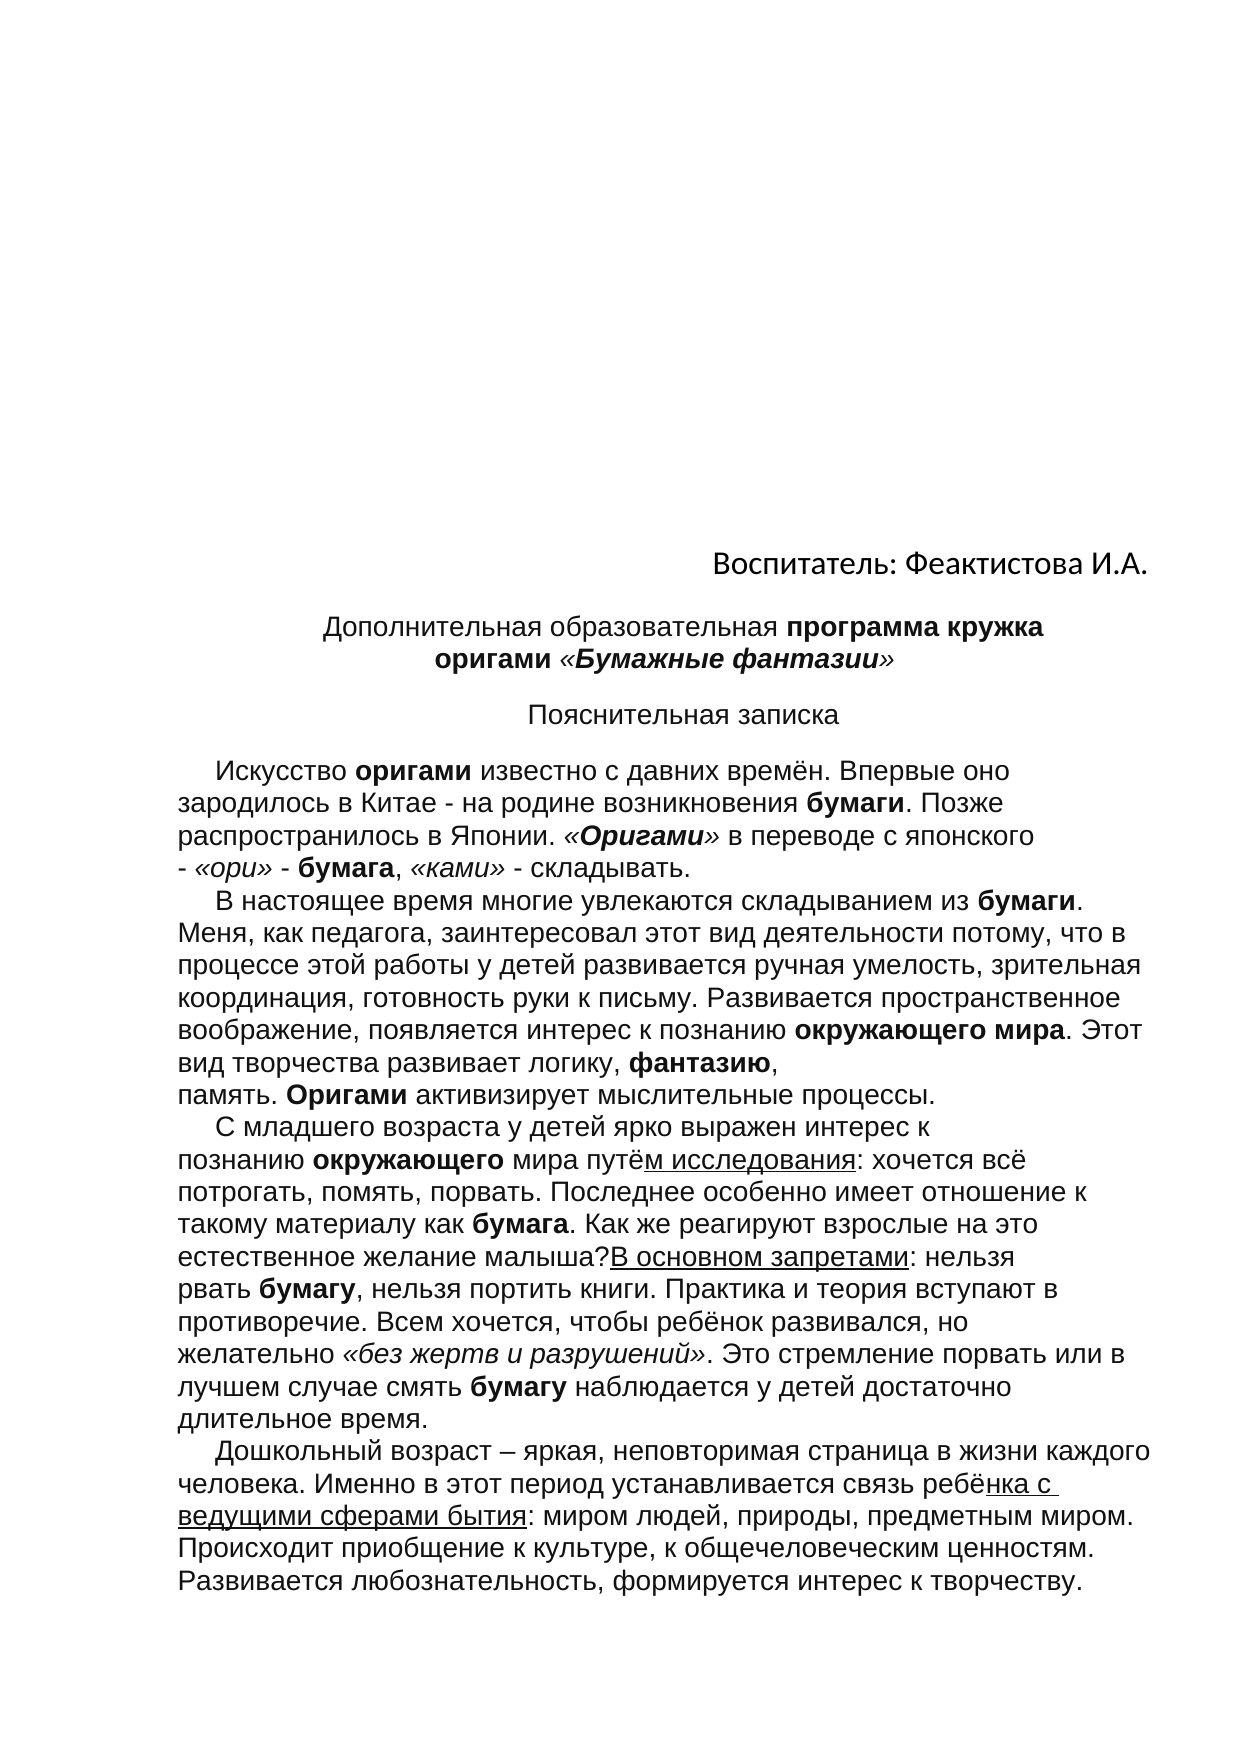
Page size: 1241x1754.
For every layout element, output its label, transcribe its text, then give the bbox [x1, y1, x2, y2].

text Дошкольный возраст – яркая, неповторимая страница в жизни каждого человека. Именно в этот период устанавливается связь ребёнка с ведущими сферами бытия: миром людей, природы, предметным миром. Происходит приобщение к культуре, к общечеловеческим ценностям. Развивается любознательность, формируется интерес к творчеству. [177, 1434, 1152, 1596]
text С младшего возраста у детей ярко выражен интерес к познанию окружающего мира путём исследования: хочется всё потрогать, помять, порвать. Последнее особенно имеет отношение к такому материалу как бумага. Как же реагируют взрослые на это естественное желание малыша?В основном запретами: нельзя рвать бумагу, нельзя портить книги. Практика и теория вступают в противоречие. Всем хочется, чтобы ребёнок развивался, но желательно «без жертв и разрушений». Это стремление порвать или в лучшем случае смять бумагу наблюдается у детей достаточно длительное время. [177, 1110, 1152, 1434]
text Искусство оригами известно с давних времён. Впервые оно зародилось в Китае - на родине возникновения бумаги. Позже распространилось в Японии. «Оригами» в переводе с японского - «ори» - бумага, «ками» - складывать. [177, 754, 1152, 883]
text Дополнительная образовательная программа кружка оригами «Бумажные фантазии» [177, 610, 1152, 675]
text Пояснительная записка [177, 698, 1152, 731]
text Воспитатель: Феактистова И.А. [177, 542, 1152, 583]
text В настоящее время многие увлекаются складыванием из бумаги. Меня, как педагога, заинтересовал этот вид деятельности потому, что в процессе этой работы у детей развивается ручная умелость, зрительная координация, готовность руки к письму. Развивается пространственное воображение, появляется интерес к познанию окружающего мира. Этот вид творчества развивает логику, фантазию, память. Оригами активизирует мыслительные процессы. [177, 883, 1152, 1110]
